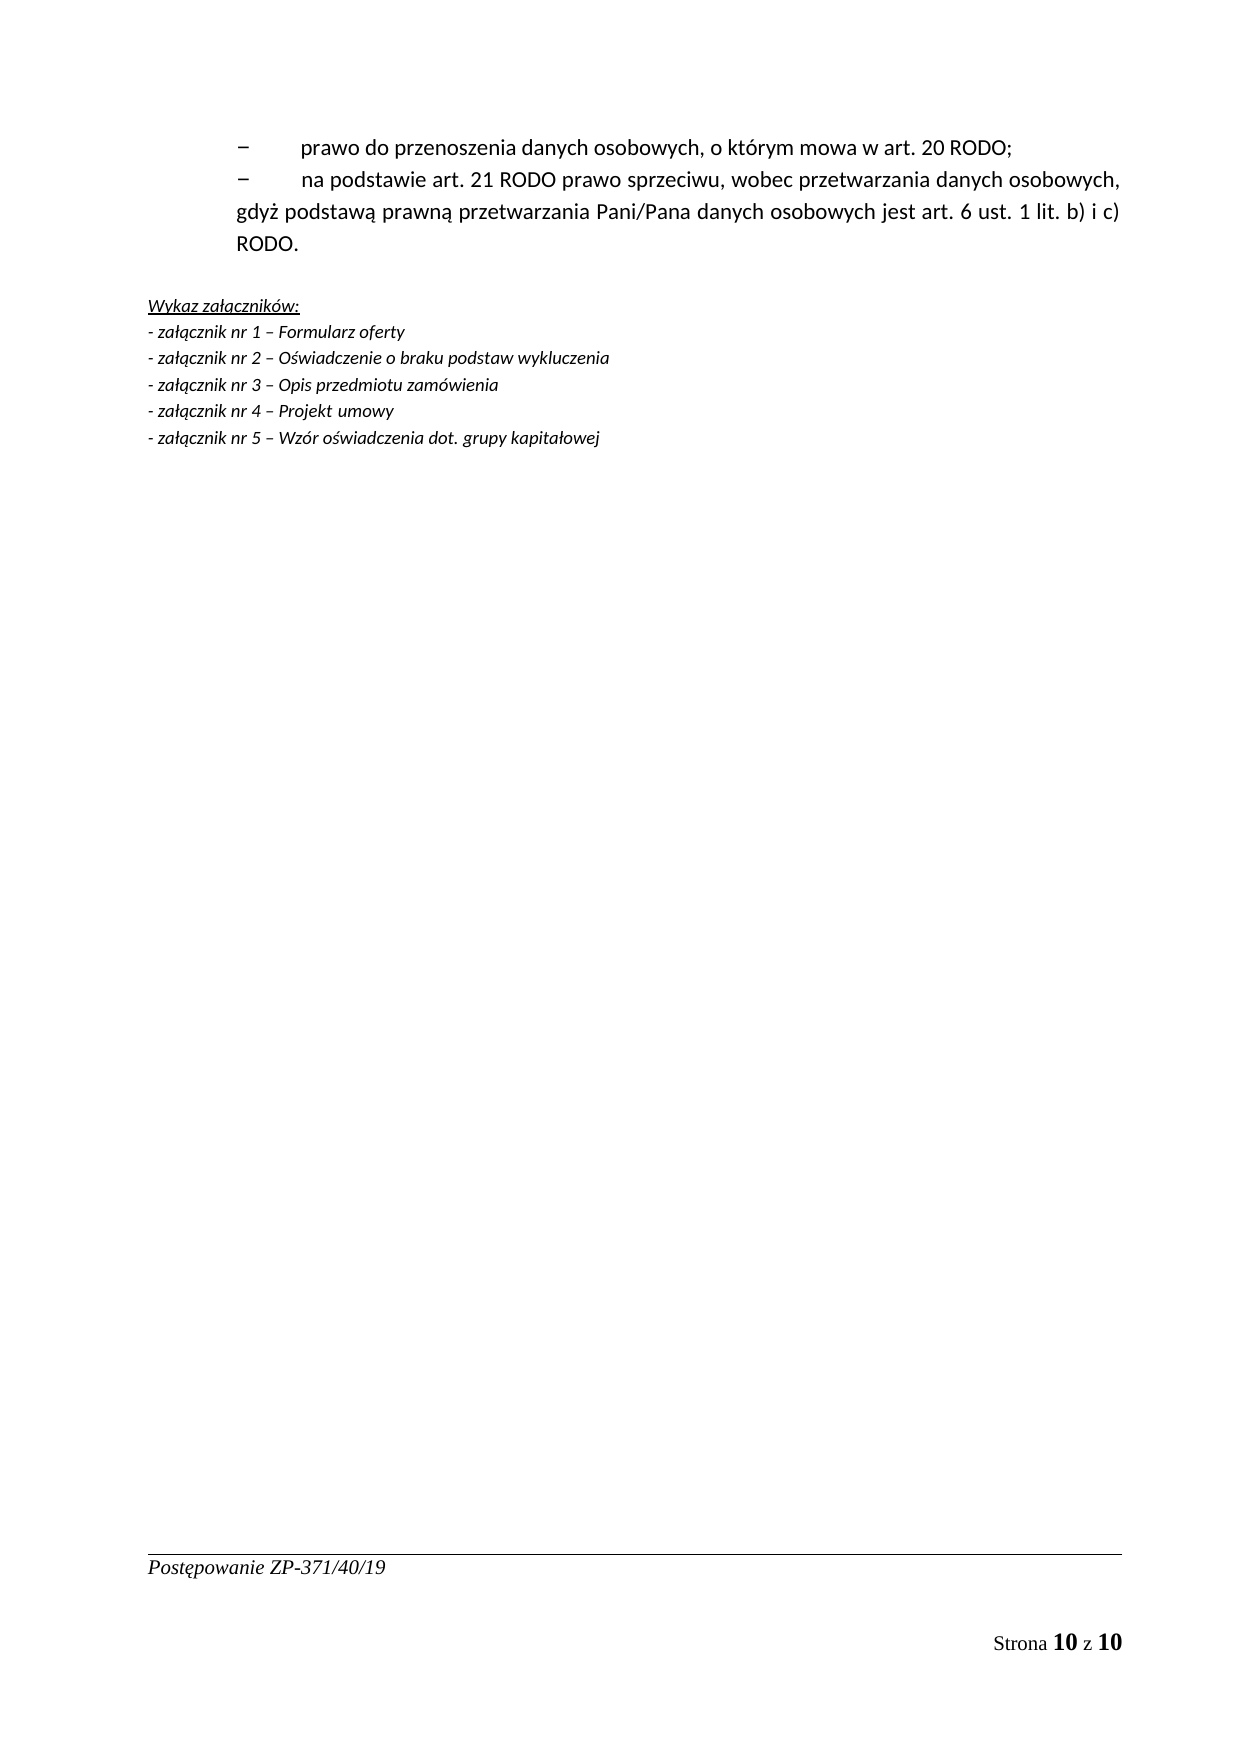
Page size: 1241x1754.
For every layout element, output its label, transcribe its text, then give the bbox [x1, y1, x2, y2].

text Wykaz załączników: [148, 294, 1122, 317]
list na podstawie art. 21 RODO prawo sprzeciwu, wobec przetwarzania danych osobowych, gdyż podstawą prawną przetwarzania Pani/Pana danych osobowych jest art. 6 ust. 1 lit. b) i c) RODO. [236, 165, 1122, 257]
text - załącznik nr 3 – Opis przedmiotu zamówienia [148, 373, 1122, 396]
text - załącznik nr 5 – Wzór oświadczenia dot. grupy kapitałowej [148, 426, 1122, 449]
text - załącznik nr 2 – Oświadczenie o braku podstaw wykluczenia [148, 347, 1122, 369]
list prawo do przenoszenia danych osobowych, o którym mowa w art. 20 RODO; [236, 133, 1122, 161]
text - załącznik nr 1 – Formularz oferty [148, 320, 1122, 343]
text - załącznik nr 4 – Projekt umowy [148, 399, 1122, 422]
